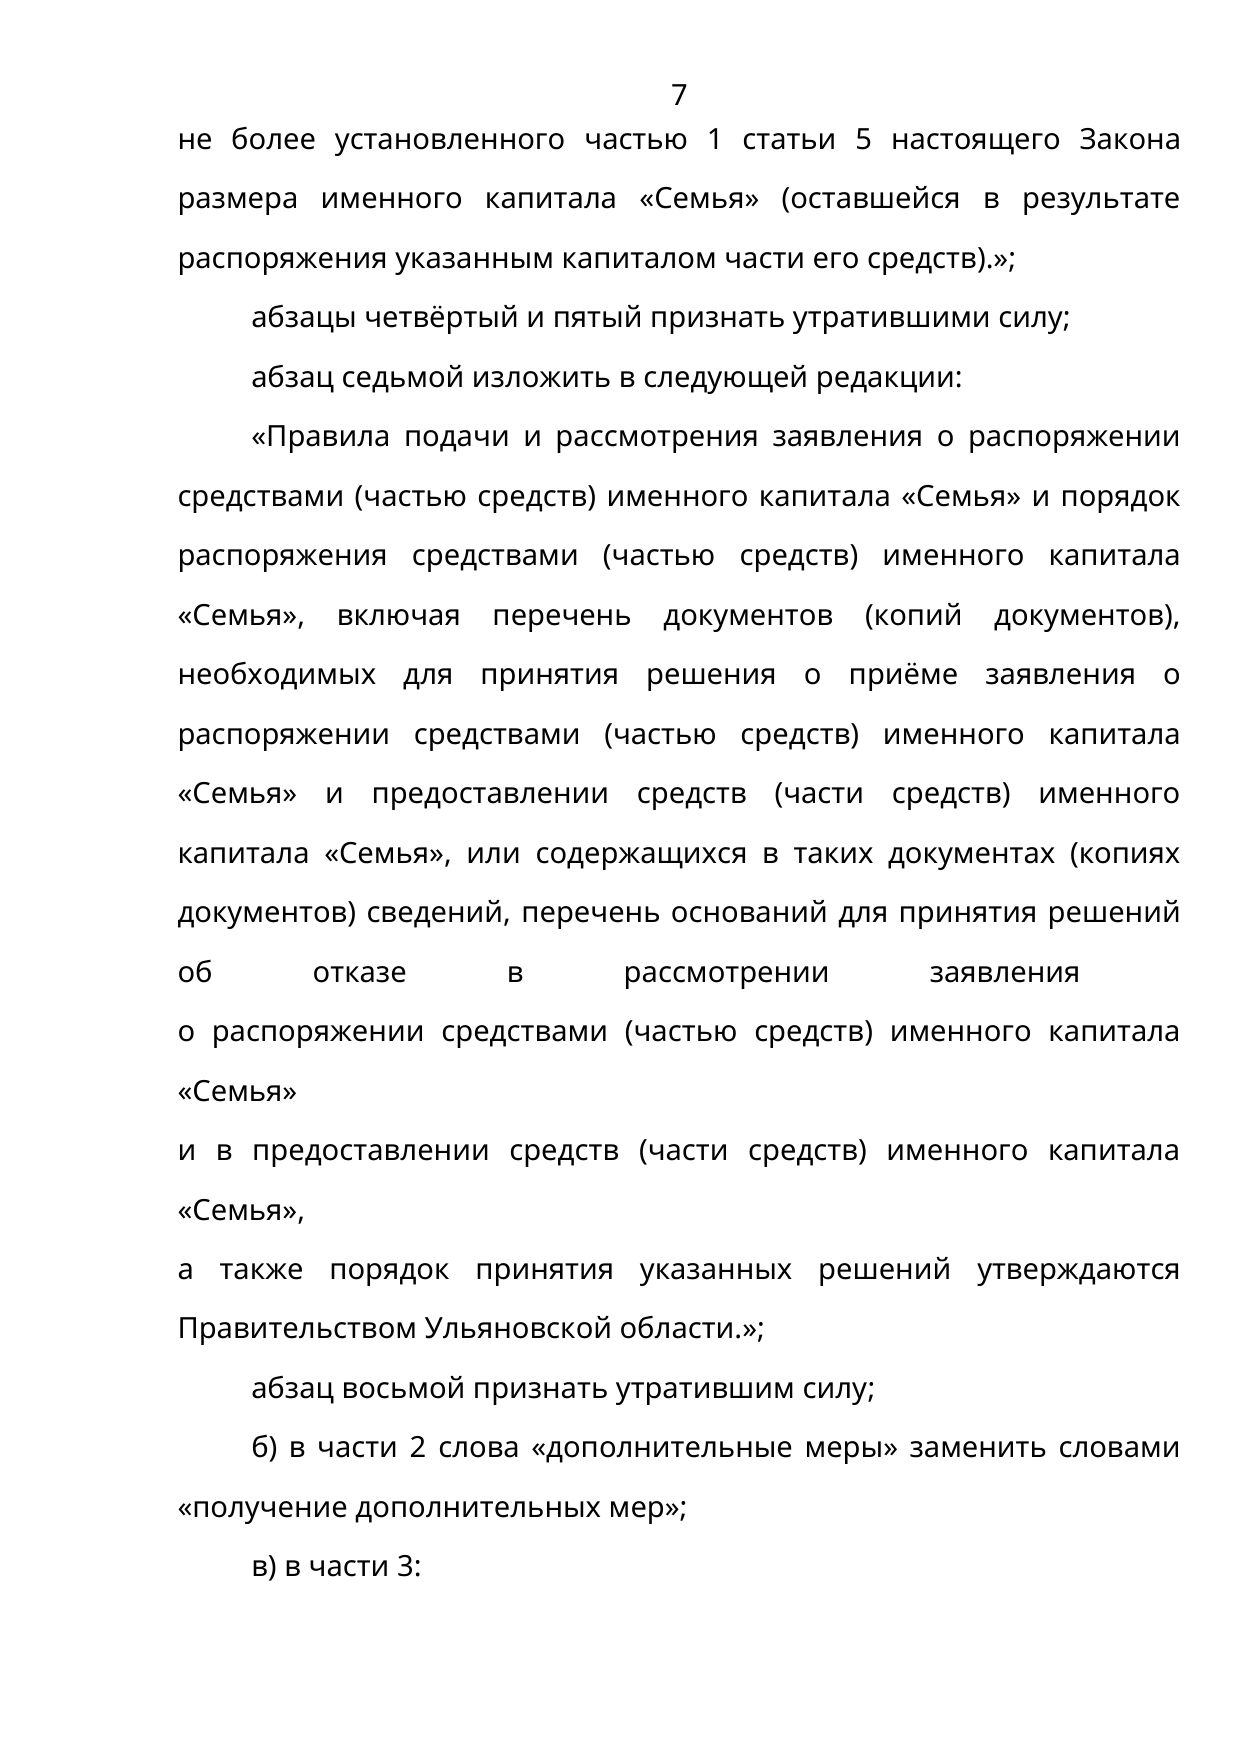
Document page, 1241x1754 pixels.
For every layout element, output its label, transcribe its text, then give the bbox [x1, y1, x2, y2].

list абзацы четвёртый и пятый признать утратившими силу; [177, 297, 1181, 336]
list абзац седьмой изложить в следующей редакции: [177, 356, 1181, 396]
list в) в части 3: [177, 1546, 1181, 1585]
list абзац восьмой признать утратившим силу; [177, 1367, 1181, 1407]
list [177, 118, 1181, 277]
list «Правила подачи и рассмотрения заявления о распоряжении средствами (частью средств) именного капитала «Семья» и порядок распоряжения средствами (частью средств) именного капитала «Семья», включая перечень документов (копий документов), необходимых для принятия решения о приёме заявления о распоряжении средствами (частью средств) именного капитала «Семья» и предоставлении средств (части средств) именного капитала «Семья», или содержащихся в таких документах (копиях документов) сведений, перечень оснований для принятия решений об отказе в рассмотрении заявления о распоряжении средствами (частью средств) именного капитала «Семья» и в предоставлении средств (части средств) именного капитала «Семья», а также порядок принятия указанных решений утверждаются Правительством Ульяновской области.»; [177, 416, 1181, 1347]
list б) в части 2 слова «дополнительные меры» заменить словами «получение дополнительных мер»; [177, 1427, 1181, 1526]
